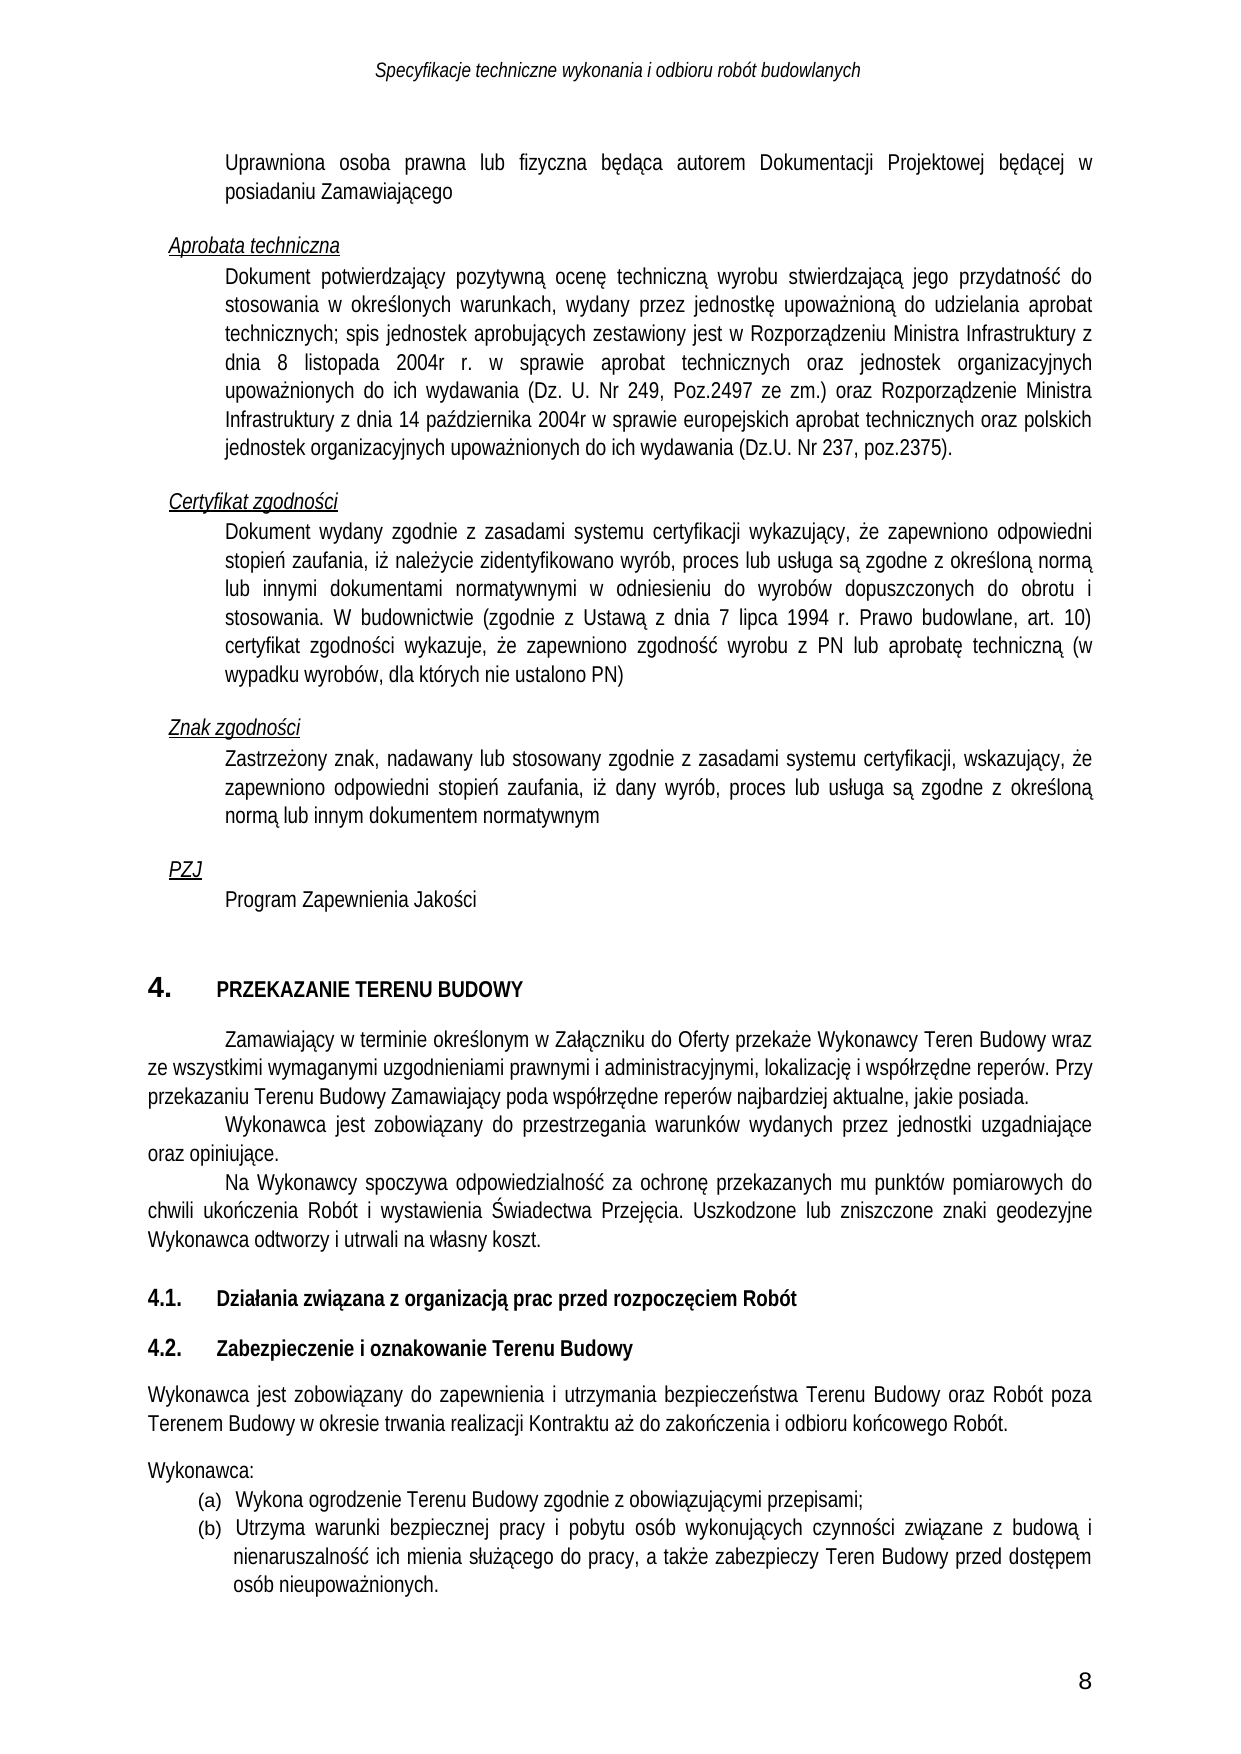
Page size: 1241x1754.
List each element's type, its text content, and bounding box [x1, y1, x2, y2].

text Aprobata techniczna [168, 234, 1093, 259]
text Wykonawca jest zobowiązany do przestrzegania warunków wydanych przez jednostki uzgadniające oraz opiniujące. [148, 1110, 1093, 1167]
text Dokument potwierdzający pozytywną ocenę techniczną wyrobu stwierdzającą jego przydatność do stosowania w określonych warunkach, wydany przez jednostkę upoważnioną do udzielania aprobat technicznych; spis jednostek aprobujących zestawiony jest w Rozporządzeniu Ministra Infrastruktury z dnia 8 listopada 2004r r. w sprawie aprobat technicznych oraz jednostek organizacyjnych upoważnionych do ich wydawania (Dz. U. Nr 249, Poz.2497 ze zm.) oraz Rozporządzenie Ministra Infrastruktury z dnia 14 października 2004r w sprawie europejskich aprobat technicznych oraz polskich jednostek organizacyjnych upoważnionych do ich wydawania (Dz.U. Nr 237, poz.2375). [225, 261, 1093, 461]
text Wykonawca jest zobowiązany do zapewnienia i utrzymania bezpieczeństwa Terenu Budowy oraz Robót poza Terenem Budowy w okresie trwania realizacji Kontraktu aż do zakończenia i odbioru końcowego Robót. [148, 1380, 1093, 1437]
text PZJ [168, 857, 1093, 882]
text Certyfikat zgodności [168, 489, 1093, 514]
list Zabezpieczenie i oznakowanie Terenu Budowy [148, 1336, 1093, 1361]
text Zastrzeżony znak, nadawany lub stosowany zgodnie z zasadami systemu certyfikacji, wskazujący, że zapewniono odpowiedni stopień zaufania, iż dany wyrób, proces lub usługa są zgodne z określoną normą lub innym dokumentem normatywnym [225, 743, 1093, 829]
text Wykonawca: [148, 1456, 1093, 1484]
text Dokument wydany zgodnie z zasadami systemu certyfikacji wykazujący, że zapewniono odpowiedni stopień zaufania, iż należycie zidentyfikowano wyrób, proces lub usługa są zgodne z określoną normą lub innymi dokumentami normatywnymi w odniesieniu do wyrobów dopuszczonych do obrotu i stosowania. W budownictwie (zgodnie z Ustawą z dnia 7 lipca 1994 r. Prawo budowlane, art. 10) certyfikat zgodności wykazuje, że zapewniono zgodność wyrobu z PN lub aprobatę techniczną (w wypadku wyrobów, dla których nie ustalono PN) [225, 517, 1093, 688]
text Na Wykonawcy spoczywa odpowiedzialność za ochronę przekazanych mu punktów pomiarowych do chwili ukończenia Robót i wystawienia Świadectwa Przejęcia. Uszkodzone lub zniszczone znaki geodezyjne Wykonawca odtworzy i utrwali na własny koszt. [148, 1167, 1093, 1253]
list Działania związana z organizacją prac przed rozpoczęciem Robót [148, 1283, 1093, 1313]
list PRZEKAZANIE TERENU BUDOWY [148, 974, 1093, 1004]
text Uprawniona osoba prawna lub fizyczna będąca autorem Dokumentacji Projektowej będącej w posiadaniu Zamawiającego [225, 148, 1093, 206]
list Wykona ogrodzenie Terenu Budowy zgodnie z obowiązującymi przepisami; [198, 1484, 1093, 1513]
text Zamawiający w terminie określonym w Załączniku do Oferty przekaże Wykonawcy Teren Budowy wraz ze wszystkimi wymaganymi uzgodnieniami prawnymi i administracyjnymi, lokalizację i współrzędne reperów. Przy przekazaniu Terenu Budowy Zamawiający poda współrzędne reperów najbardziej aktualne, jakie posiada. [148, 1024, 1093, 1110]
text Program Zapewnienia Jakości [148, 887, 1093, 912]
list Utrzyma warunki bezpiecznej pracy i pobytu osób wykonujących czynności związane z budową i nienaruszalność ich mienia służącego do pracy, a także zabezpieczy Teren Budowy przed dostępem osób nieupoważnionych. [198, 1513, 1093, 1598]
text Znak zgodności [168, 716, 1093, 741]
